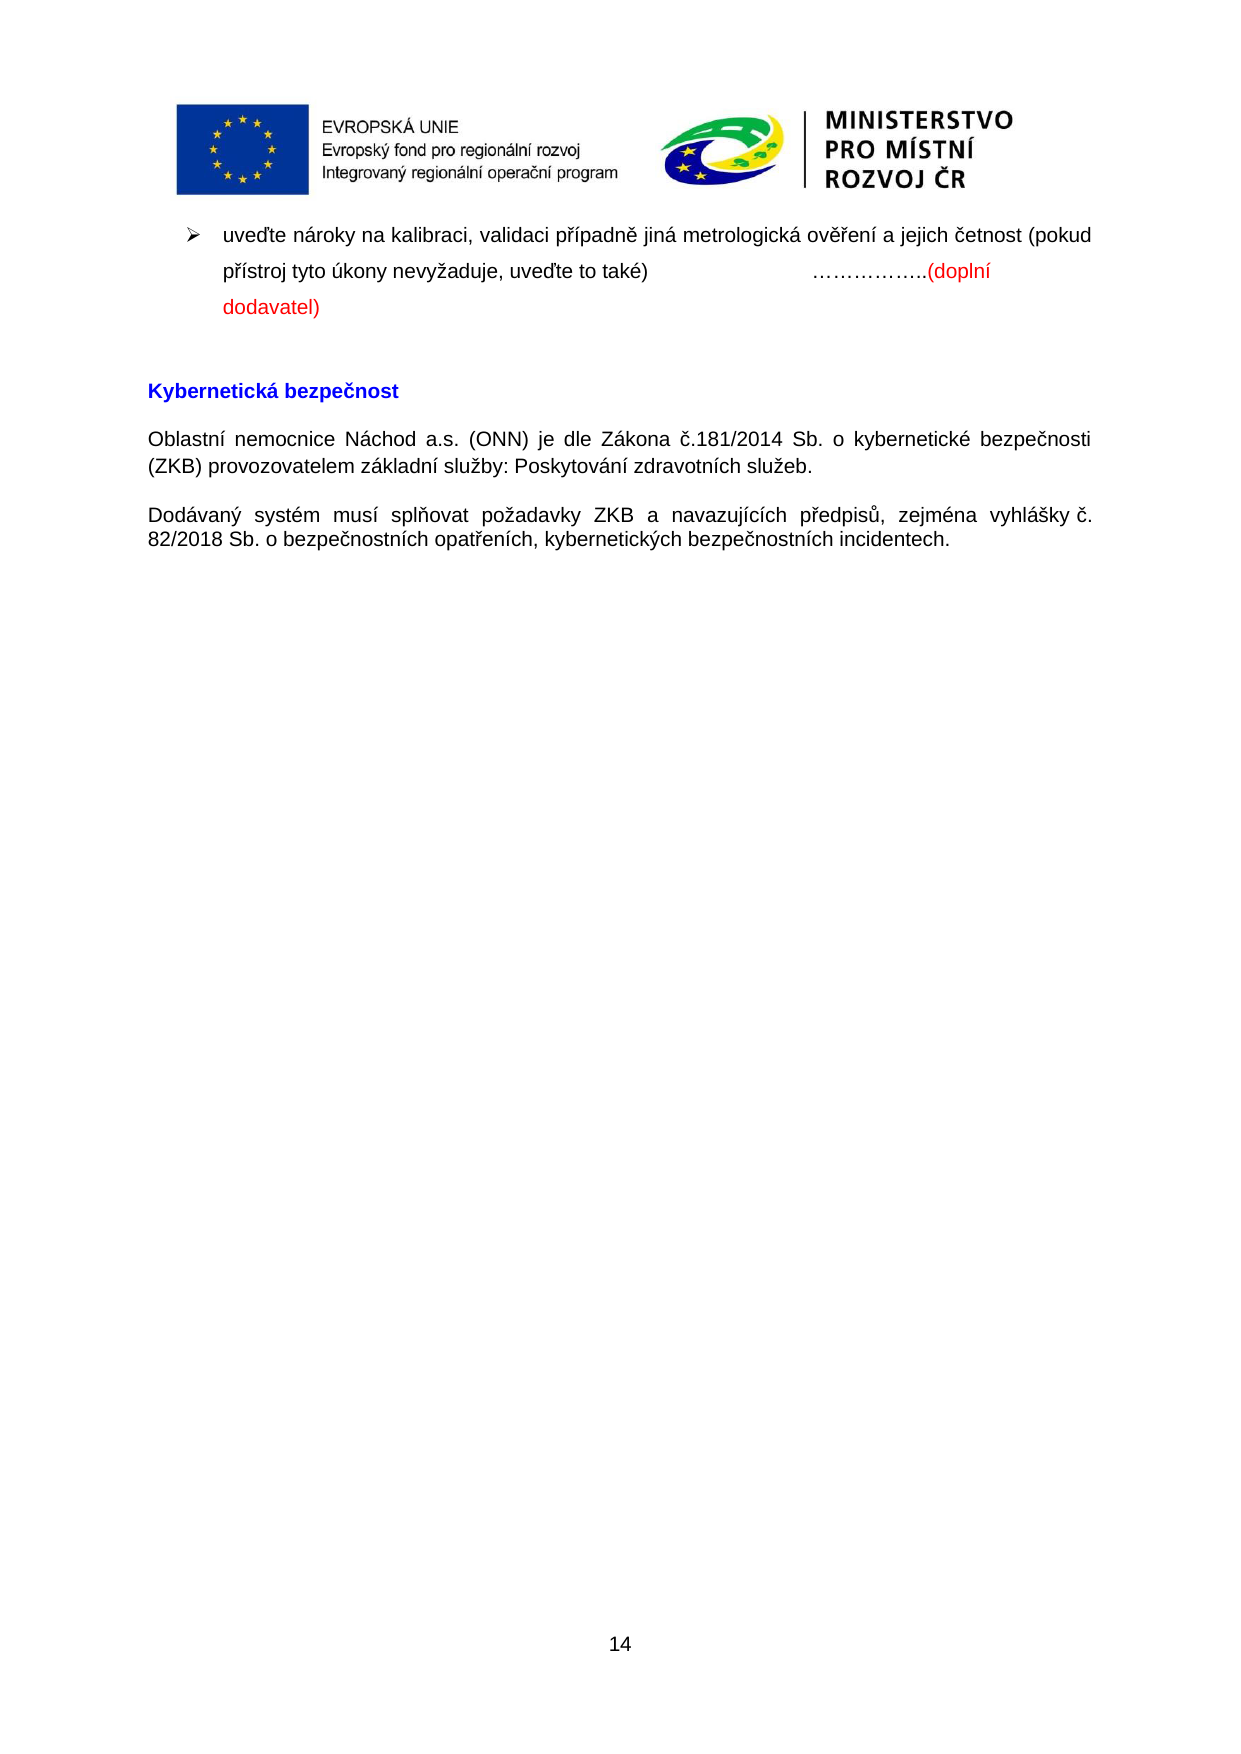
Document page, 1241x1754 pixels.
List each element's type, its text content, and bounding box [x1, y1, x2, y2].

list uveďte nároky na kalibraci, validaci případně jiná metrologická ověření a jejich četnost (pokud přístroj tyto úkony nevyžaduje, uveďte to také) ……………..(doplní dodavatel) [185, 223, 1093, 319]
text Oblastní nemocnice Náchod a.s. (ONN) je dle Zákona č.181/2014 Sb. o kybernetické bezpečnosti (ZKB) provozovatelem základní služby: Poskytování zdravotních služeb. [148, 427, 1093, 478]
text Dodávaný systém musí splňovat požadavky ZKB a navazujících předpisů, zejména vyhlášky č. 82/2018 Sb. o bezpečnostních opatřeních, kybernetických bezpečnostních incidentech. [148, 503, 1093, 551]
text Kybernetická bezpečnost [148, 378, 1093, 402]
